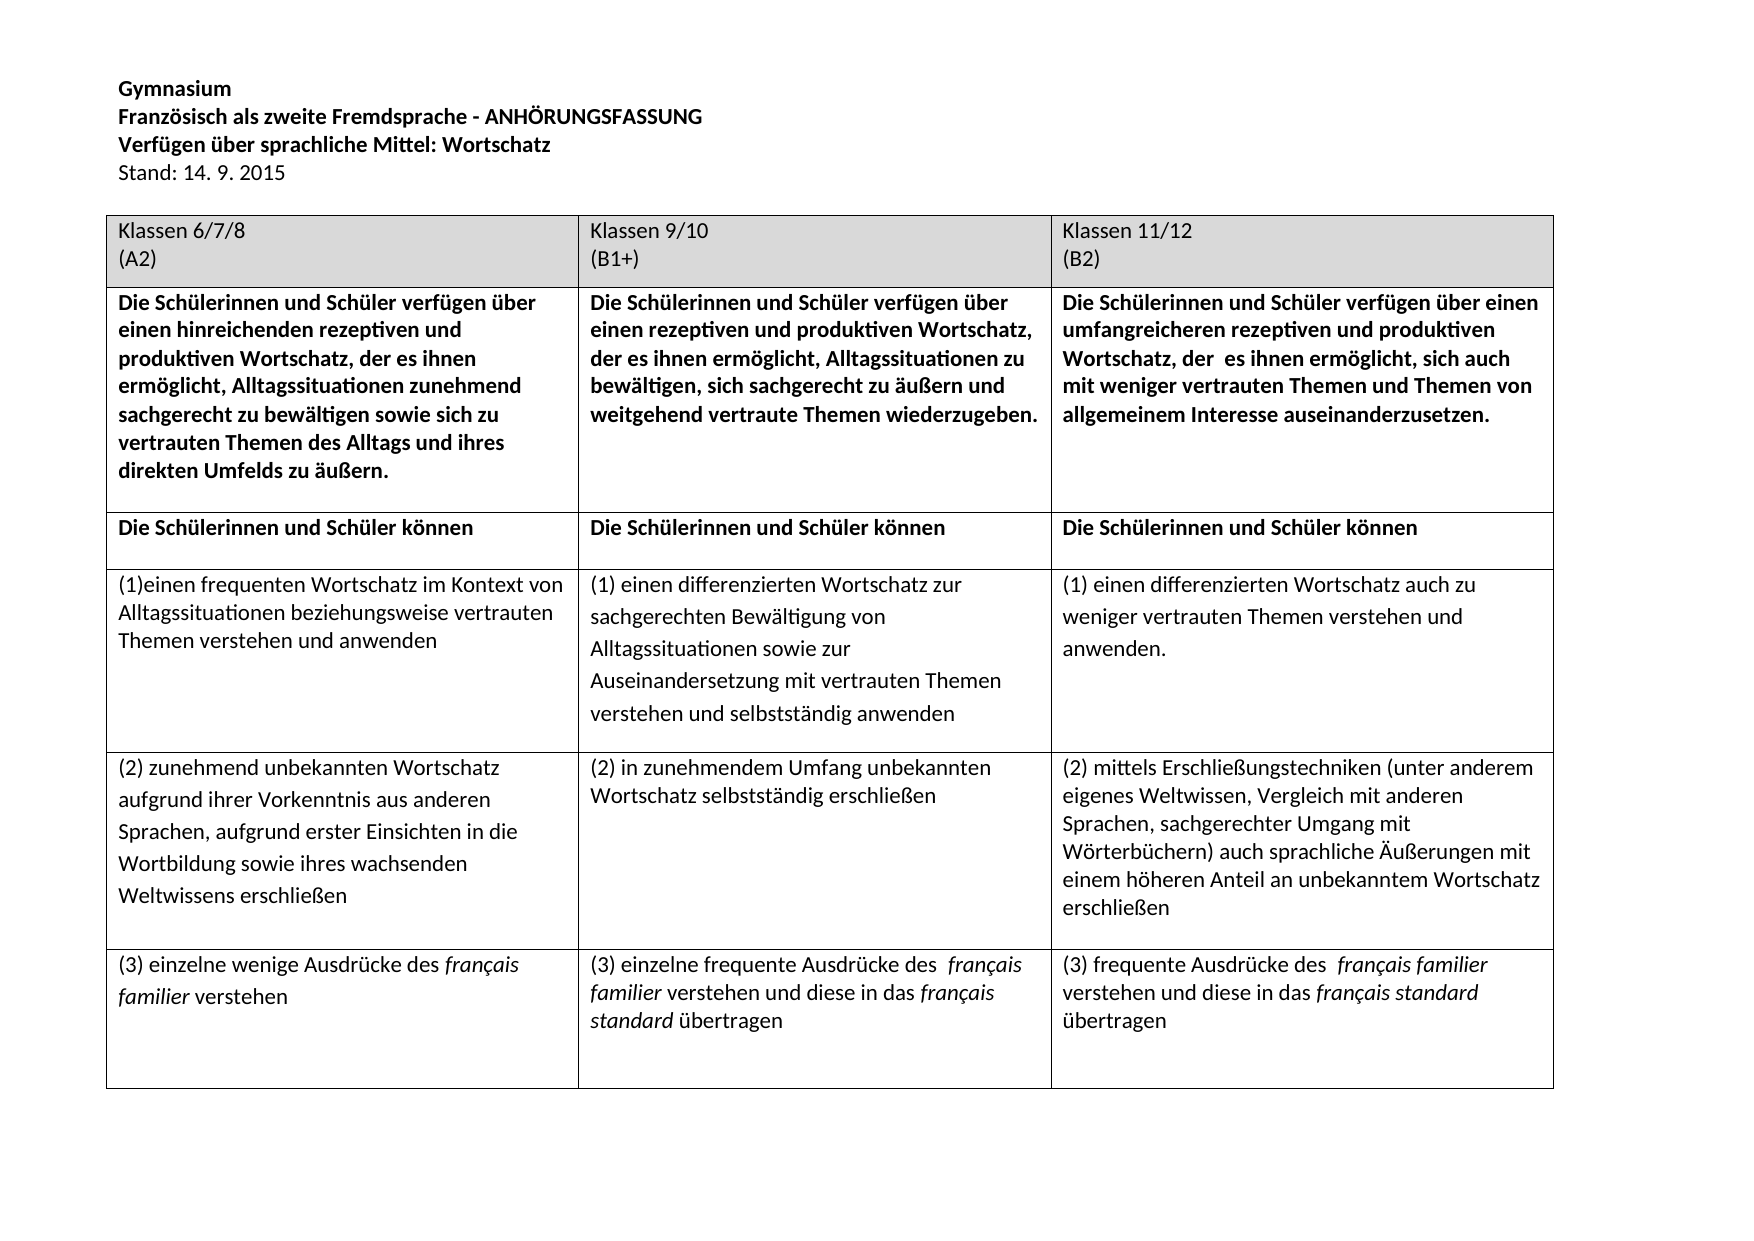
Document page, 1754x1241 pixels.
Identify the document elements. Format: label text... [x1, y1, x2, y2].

table_cell (3) frequente Ausdrücke des français familier verstehen und diese in das français standard übertragen [1052, 950, 1553, 1088]
table_cell Die Schülerinnen und Schüler können [1052, 513, 1553, 569]
table_cell (2) mittels Erschließungstechniken (unter anderem eigenes Weltwissen, Vergleich mit anderen Sprachen, sachgerechter Umgang mit Wörterbüchern) auch sprachliche Äußerungen mit einem höheren Anteil an unbekanntem Wortschatz erschließen [1052, 753, 1553, 949]
table_header Klassen 6/7/8 (A2) [107, 216, 578, 287]
table_cell Die Schülerinnen und Schüler verfügen über einen hinreichenden rezeptiven und produktiven Wortschatz, der es ihnen ermöglicht, Alltagssituationen zunehmend sachgerecht zu bewältigen sowie sich zu vertrauten Themen des Alltags und ihres direkten Umfelds zu äußern. [107, 288, 578, 512]
table_cell Die Schülerinnen und Schüler verfügen über einen rezeptiven und produktiven Wortschatz, der es ihnen ermöglicht, Alltagssituationen zu bewältigen, sich sachgerecht zu äußern und weitgehend vertraute Themen wiederzugeben. [579, 288, 1051, 512]
table_header Klassen 9/10 (B1+) [579, 216, 1051, 287]
table_cell Die Schülerinnen und Schüler können [107, 513, 578, 569]
table_cell (2) zunehmend unbekannten Wortschatz aufgrund ihrer Vorkenntnis aus anderen Sprachen, aufgrund erster Einsichten in die Wortbildung sowie ihres wachsenden Weltwissens erschließen [107, 753, 578, 949]
table_cell Die Schülerinnen und Schüler verfügen über einen umfangreicheren rezeptiven und produktiven Wortschatz, der es ihnen ermöglicht, sich auch mit weniger vertrauten Themen und Themen von allgemeinem Interesse auseinanderzusetzen. [1052, 288, 1553, 512]
table_header Klassen 11/12 (B2) [1052, 216, 1553, 287]
table_cell Die Schülerinnen und Schüler können [579, 513, 1051, 569]
table_cell (1) einen differenzierten Wortschatz zur sachgerechten Bewältigung von Alltagssituationen sowie zur Auseinandersetzung mit vertrauten Themen verstehen und selbstständig anwenden [579, 570, 1051, 752]
table_cell (3) einzelne wenige Ausdrücke des français familier verstehen [107, 950, 578, 1088]
table_cell (3) einzelne frequente Ausdrücke des français familier verstehen und diese in das français standard übertragen [579, 950, 1051, 1088]
table_cell (2) in zunehmendem Umfang unbekannten Wortschatz selbstständig erschließen [579, 753, 1051, 949]
table_cell (1) einen differenzierten Wortschatz auch zu weniger vertrauten Themen verstehen und anwenden. [1052, 570, 1553, 752]
table_cell (1)einen frequenten Wortschatz im Kontext von Alltagssituationen beziehungsweise vertrauten Themen verstehen und anwenden [107, 570, 578, 752]
